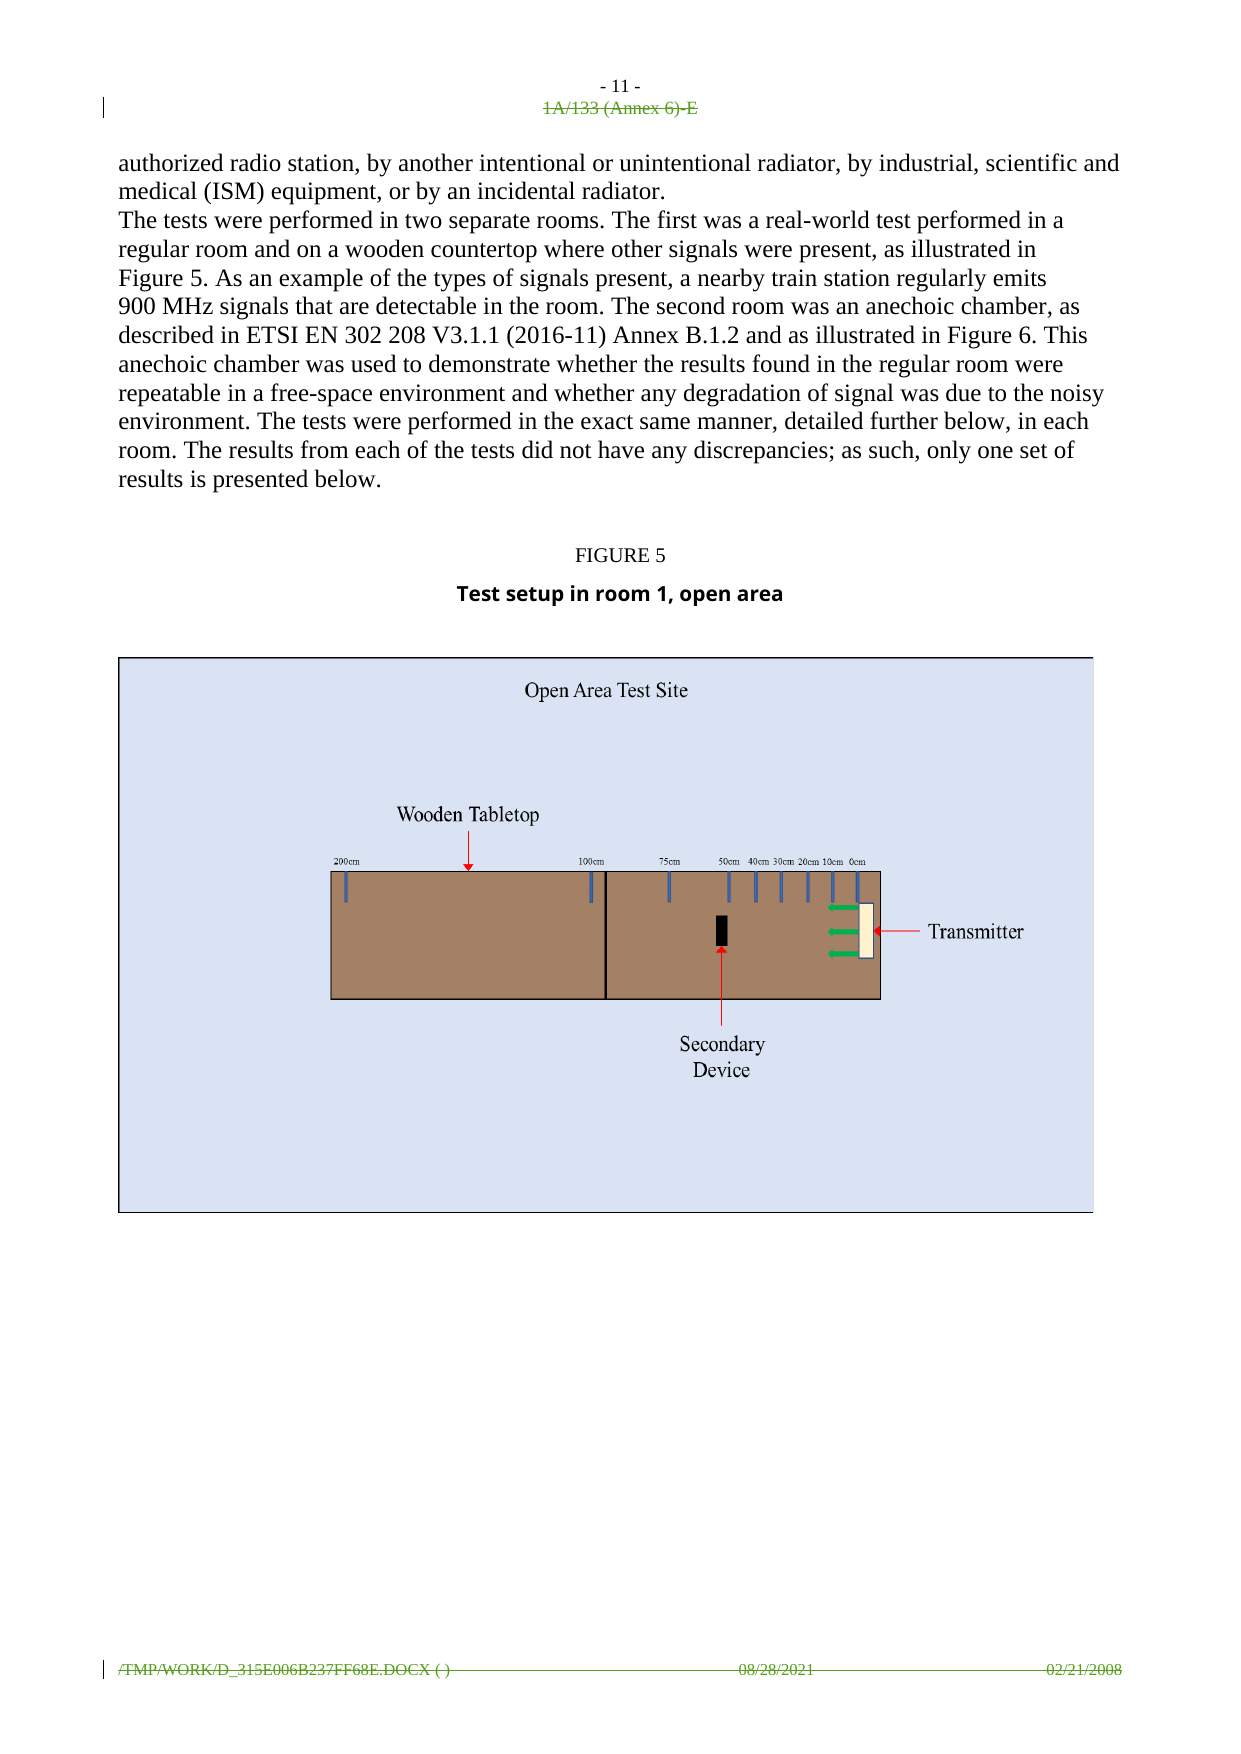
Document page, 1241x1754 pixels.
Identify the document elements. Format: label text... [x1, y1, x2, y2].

text The tests were performed in two separate rooms. The first was a real-world test performed in a regular room and on a wooden countertop where other signals were present, as illustrated in Figure 5. As an example of the types of signals present, a nearby train station regularly emits 900 MHz signals that are detectable in the room. The second room was an anechoic chamber, as described in ETSI EN 302 208 V3.1.1 (2016-11) Annex B.1.2 and as illustrated in Figure 6. This anechoic chamber was used to demonstrate whether the results found in the regular room were repeatable in a free-space environment and whether any degradation of signal was due to the noisy environment. The tests were performed in the exact same manner, detailed further below, in each room. The results from each of the tests did not have any discrepancies; as such, only one set of results is presented below. [118, 205, 1122, 493]
title Test setup in room 1, open area [118, 579, 1122, 608]
text Figure 5 [118, 543, 1122, 567]
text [118, 148, 1122, 205]
picture [118, 657, 1094, 1213]
